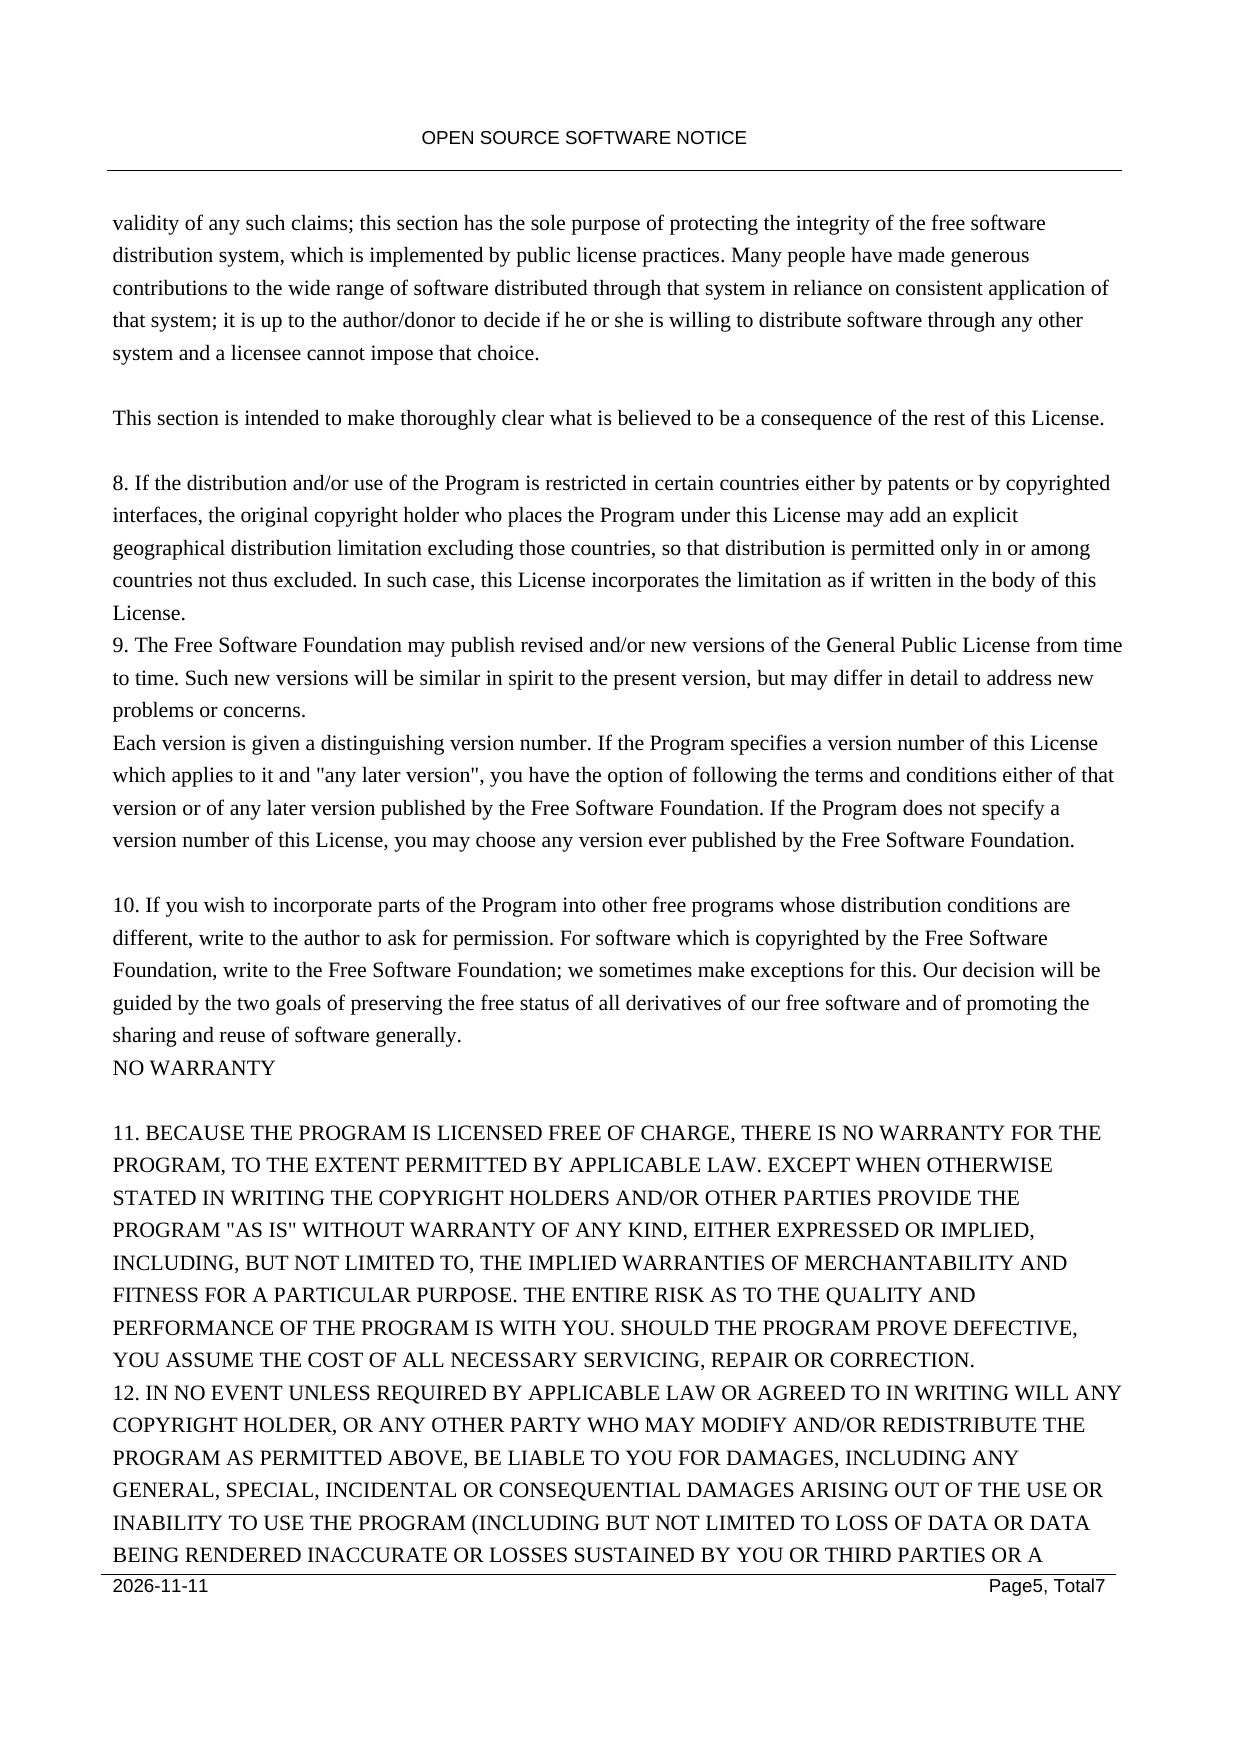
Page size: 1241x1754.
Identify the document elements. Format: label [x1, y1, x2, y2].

text [112, 206, 1128, 1571]
